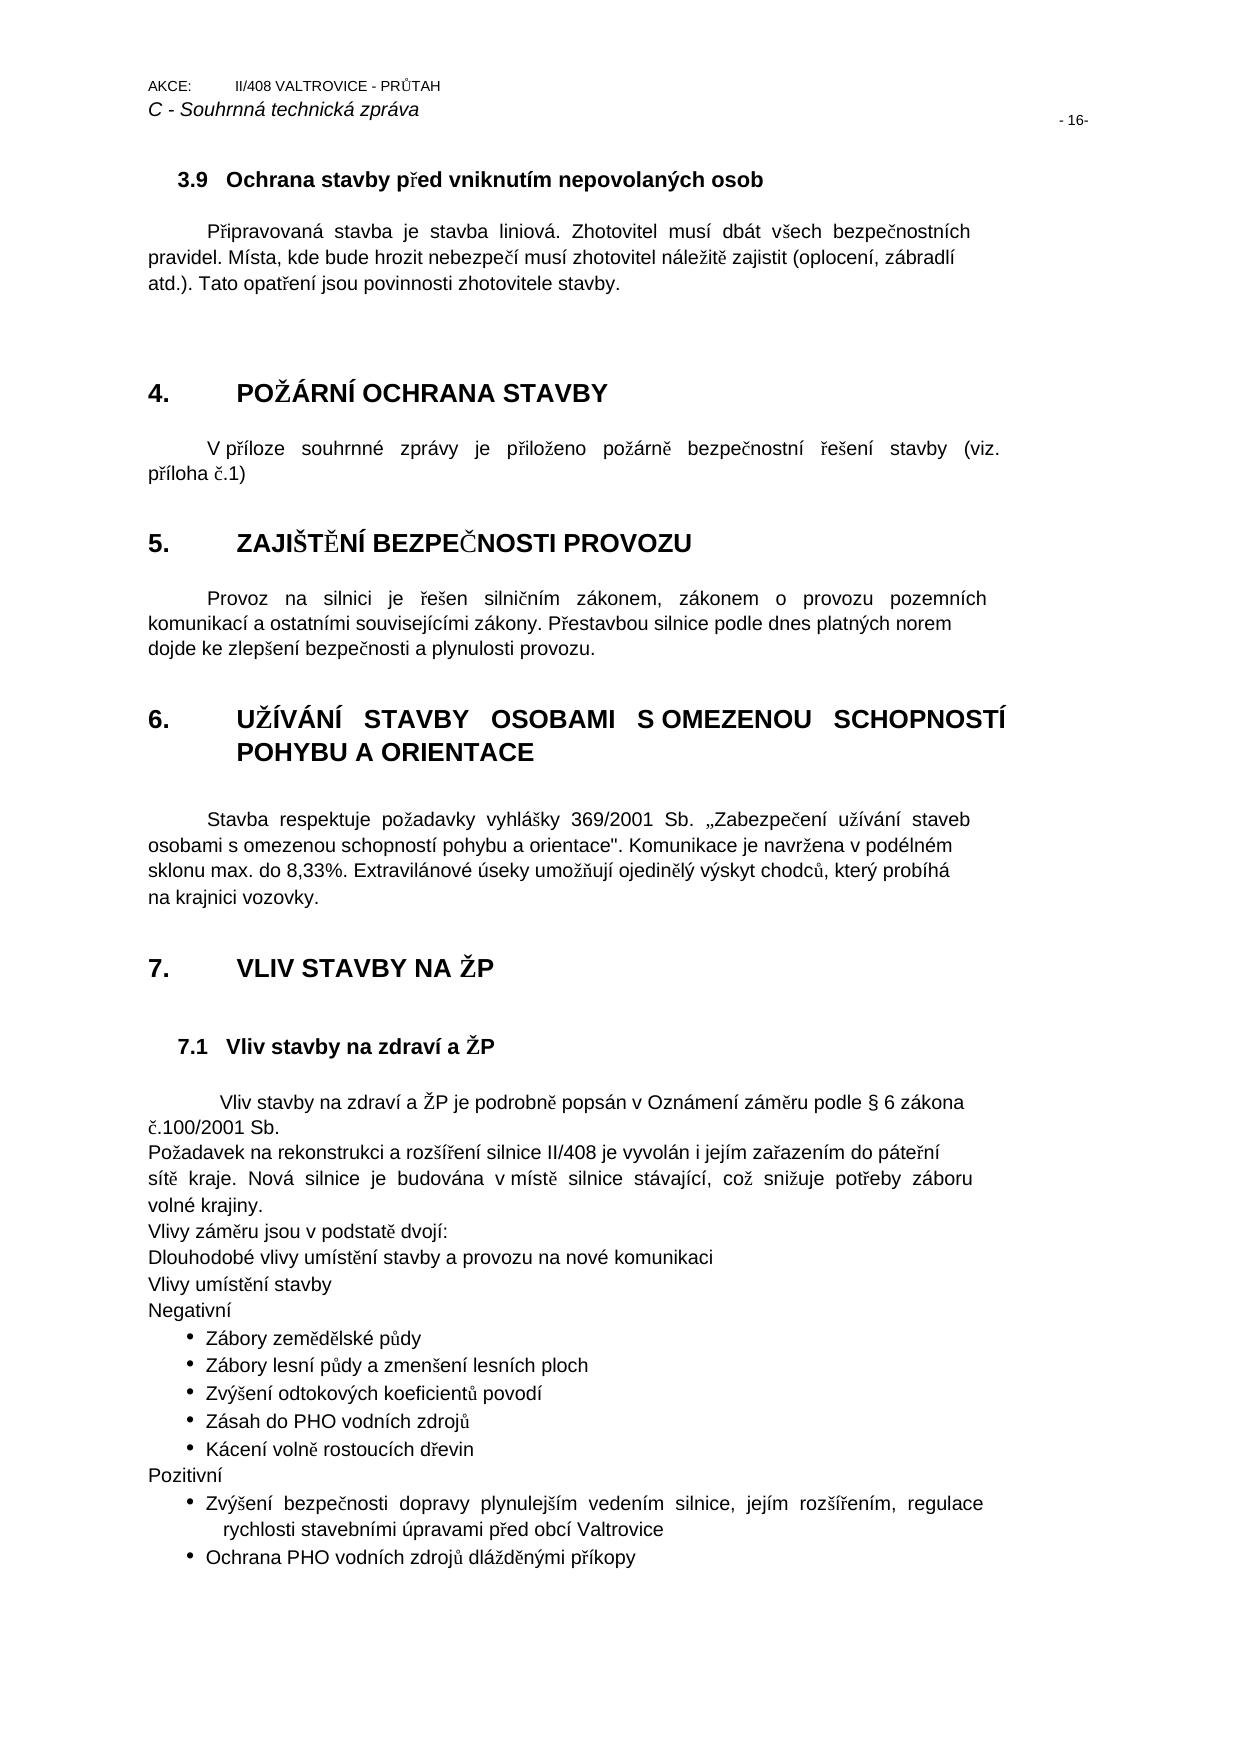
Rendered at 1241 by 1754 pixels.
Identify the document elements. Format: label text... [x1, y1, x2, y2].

text příloha č.1) [148, 461, 279, 484]
text • Zábory lesní půdy a zmenšení lesních ploch [148, 1351, 1151, 1378]
text komunikací a ostatními souvisejícími zákony. Přestavbou silnice podle dnes platných norem [148, 611, 1144, 634]
text • Zábory zemědělské půdy [148, 1323, 1151, 1351]
text Vliv stavby na zdraví a ŽP je podrobně popsán v Oznámení záměru podle § 6 zákona [177, 1088, 1136, 1114]
text II/408 VALTROVICE - PRŮTAH [235, 77, 470, 94]
text POHYBU A ORIENTACE [207, 734, 1157, 768]
text Požadavek na rekonstrukci a rozšíření silnice II/408 je vyvolán i jejím zařazením do páteřní [148, 1138, 1151, 1165]
text Dlouhodobé vlivy umístění stavby a provozu na nové komunikaci [148, 1244, 1151, 1270]
text 7. [148, 953, 177, 983]
text VLIV STAVBY NA ŽP [177, 953, 1136, 983]
text POŽÁRNÍ OCHRANA STAVBY [207, 378, 1159, 408]
text ZAJIŠTĚNÍ BEZPEČNOSTI PROVOZU [207, 528, 1142, 558]
text sítě kraje. Nová silnice je budována v místě silnice stávající, což snižuje potřeby záboru [148, 1165, 1151, 1191]
text AKCE: [148, 77, 201, 94]
text - 16- [1041, 105, 1097, 130]
text 3.9 Ochrana stavby před vniknutím nepovolaných osob [148, 166, 1146, 192]
text Negativní [148, 1296, 1151, 1323]
text volné krajiny. [148, 1191, 1151, 1217]
text Připravovaná stavba je stavba liniová. Zhotovitel musí dbát všech bezpečnostních [148, 218, 1146, 243]
text • Ochrana PHO vodních zdrojů dlážděnými příkopy [148, 1542, 1151, 1570]
text Provoz na silnici je řešen silničním zákonem, zákonem o provozu pozemních [207, 584, 1142, 610]
text dojde ke zlepšení bezpečnosti a plynulosti provozu. [148, 634, 1144, 661]
text C - Souhrnná technická zpráva [148, 98, 500, 121]
text Stavba respektuje požadavky vyhlášky 369/2001 Sb. „Zabezpečení užívání staveb [207, 800, 1157, 833]
text Pozitivní [148, 1462, 1151, 1488]
text rychlosti stavebními úpravami před obcí Valtrovice [148, 1516, 1151, 1542]
text 6. [148, 704, 179, 734]
text sklonu max. do 8,33%. Extravilánové úseky umožňují ojedinělý výskyt chodců, který probíhá [148, 857, 1158, 883]
text na krajnici vozovky. [148, 883, 1158, 909]
text 7.1 Vliv stavby na zdraví a ŽP [177, 1023, 1136, 1063]
text V příloze souhrnné zprávy je přiloženo požárně bezpečnostní řešení stavby (viz. [207, 434, 1159, 460]
text • Zásah do PHO vodních zdrojů [148, 1406, 1151, 1434]
text 4. [148, 378, 179, 408]
text • Zvýšení bezpečnosti dopravy plynulejším vedením silnice, jejím rozšířením, regulace [148, 1488, 1151, 1516]
text • Zvýšení odtokových koeficientů povodí [148, 1378, 1151, 1406]
text Vlivy záměru jsou v podstatě dvojí: [148, 1217, 1151, 1244]
text atd.). Tato opatření jsou povinnosti zhotovitele stavby. [148, 270, 1146, 296]
text č.100/2001 Sb. [148, 1116, 1151, 1138]
text 5. [148, 528, 179, 558]
text pravidel. Místa, kde bude hrozit nebezpečí musí zhotovitel náležitě zajistit (oplocení, zábradlí [148, 243, 1146, 270]
text Vlivy umístění stavby [148, 1270, 1151, 1296]
text osobami s omezenou schopností pohybu a orientace". Komunikace je navržena v podélném [148, 834, 1158, 857]
text UŽÍVÁNÍ STAVBY OSOBAMI S OMEZENOU SCHOPNOSTÍ [207, 704, 1157, 734]
text • Kácení volně rostoucích dřevin [148, 1434, 1151, 1462]
